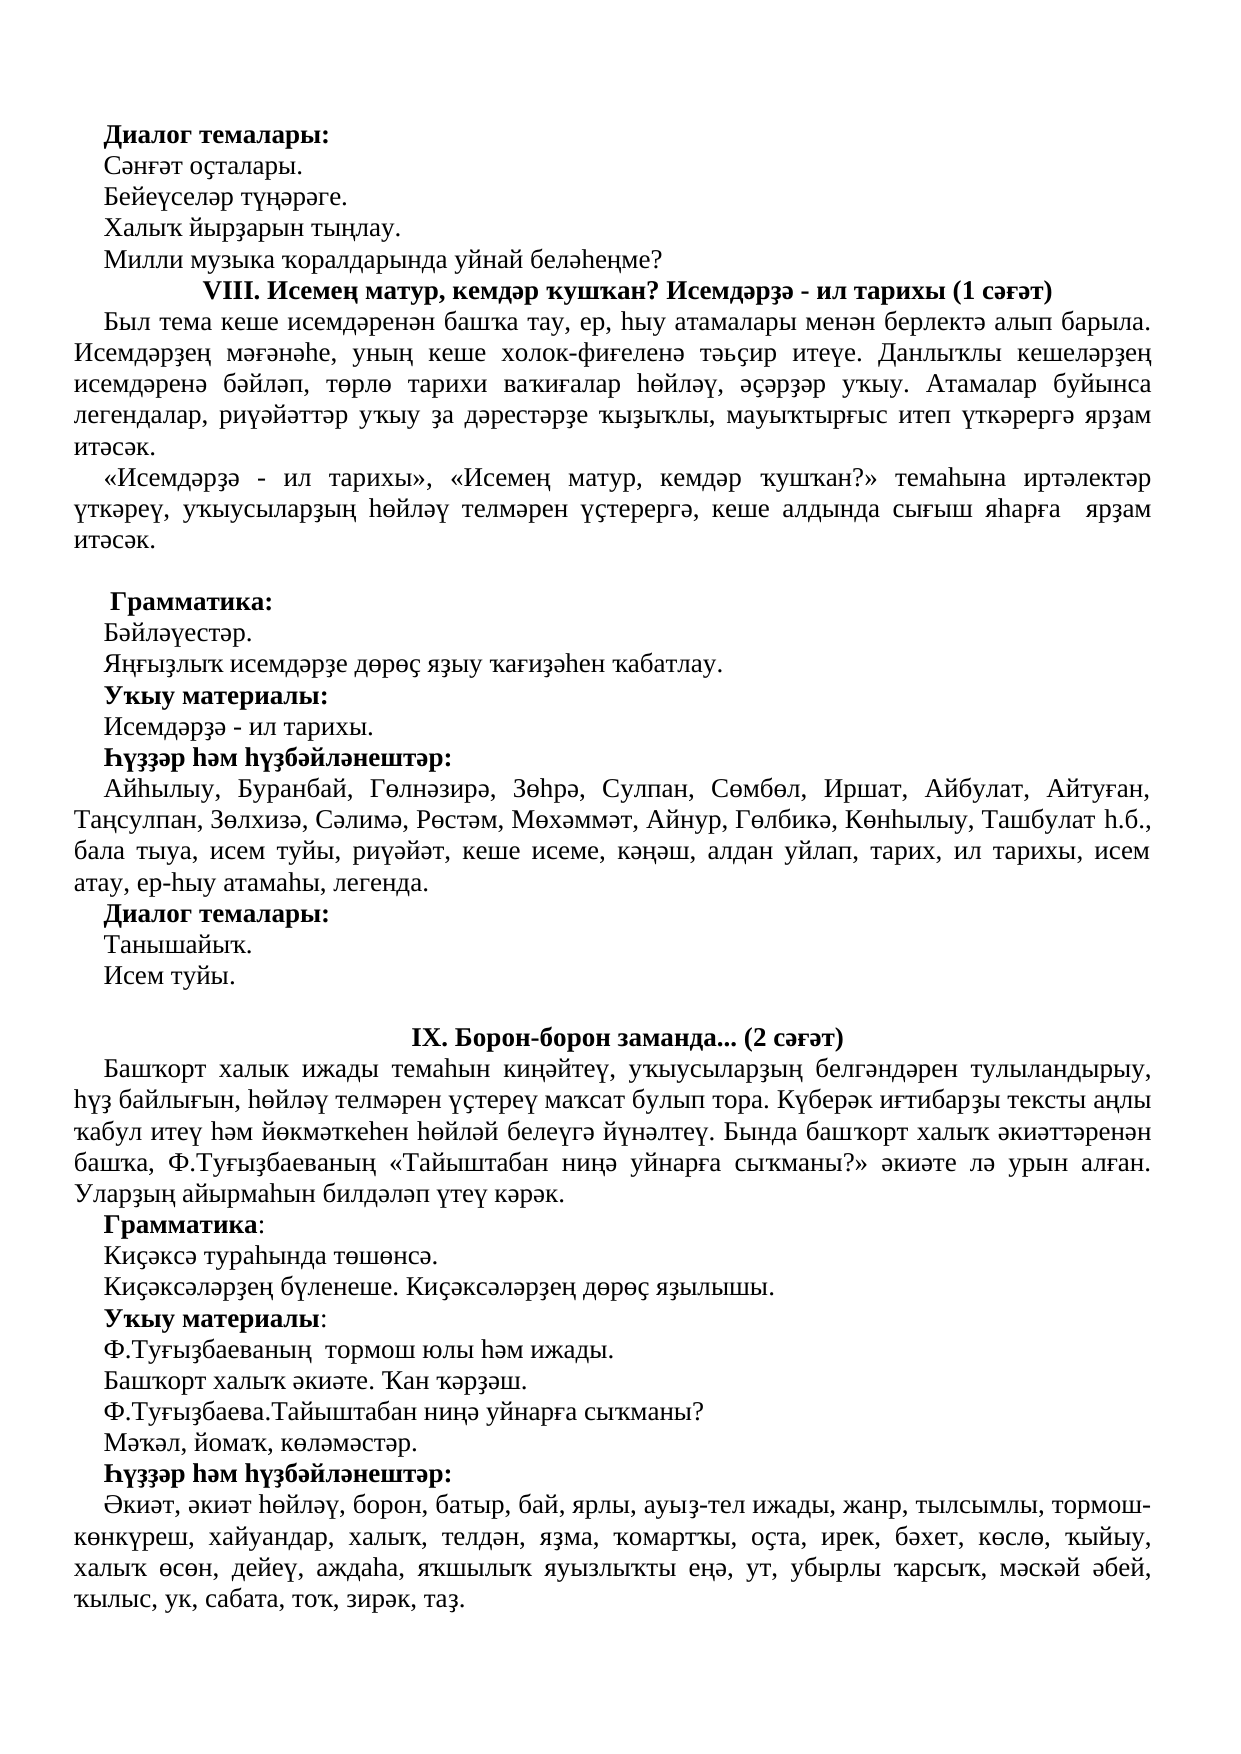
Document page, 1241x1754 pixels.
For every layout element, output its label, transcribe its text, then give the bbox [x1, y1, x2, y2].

text Уҡыу материалы: [74, 1302, 1152, 1333]
text Танышайыҡ. [74, 928, 1152, 959]
text Башҡорт халык ижады темаһын киңәйтеү, уҡыусыларҙың белгәндәрен тулыландырыу, һүҙ байлығын, һөйләү телмәрен үҫтереү маҡсат булып тора. Күберәк иғтибарҙы тексты аңлы ҡабул итеү һәм йөкмәткеһен һөйләй белеүгә йүнәлтеү. Бында башҡорт халыҡ әкиәттәренән башҡа, Ф.Туғыҙбаеваның «Тайыштабан ниңә уйнарға сыҡманы?» әкиәте лә урын алған. Уларҙың айырмаһын билдәләп үтеү кәрәк. [74, 1052, 1152, 1208]
text Диалог темалары: [74, 897, 1152, 928]
text Бәйләүестәр. [74, 616, 1152, 648]
text Бейеүселәр түңәрәге. [74, 180, 1152, 212]
text Уҡыу материалы: [74, 679, 1152, 710]
text Әкиәт, әкиәт һөйләү, борон, батыр, бай, ярлы, ауыҙ-тел ижады, жанр, тылсымлы, тормош-көнкүреш, хайуандар, халыҡ, телдән, яҙма, ҡомартҡы, оҫта, ирек, бәхет, көслө, ҡыйыу, халыҡ өсөн, дейеү, аждаһа, яҡшылыҡ яуызлыҡты еңә, ут, убырлы ҡарсыҡ, мәскәй әбей, ҡылыс, ук, сабата, тоҡ, зирәк, таҙ. [74, 1488, 1152, 1613]
text Грамматика: [74, 585, 1152, 616]
text Киҫәксә тураһында төшөнсә. [74, 1239, 1152, 1271]
text VIII. Исемең матур, кемдәр ҡушҡан? Исемдәрҙә - ил тарихы (1 сәғәт) [74, 274, 1152, 305]
text Киҫәксәләрҙең бүленеше. Киҫәксәләрҙең дөрөҫ яҙылышы. [74, 1271, 1152, 1302]
text Мәҡәл, йомаҡ, көләмәстәр. [74, 1426, 1152, 1457]
text «Исемдәрҙә - ил тарихы», «Исемең матур, кемдәр ҡушҡан?» темаһына иртәлектәр үткәреү, уҡыусыларҙың һөйләү телмәрен үҫтерергә, кеше алдында сығыш яһарға ярҙам итәсәк. [74, 461, 1152, 554]
text Был тема кеше исемдәренән башҡа тау, ер, һыу атамалары менән берлектә алып барыла. Исемдәрҙең мәғәнәһе, уның кеше холок-фиғеленә тәьҫир итеүе. Данлыҡлы кешеләрҙең исемдәренә бәйләп, төрлө тарихи ваҡиғалар һөйләү, әҫәрҙәр уҡыу. Атамалар буйынса легендалар, риүәйәттәр уҡыу ҙа дәрестәрҙе ҡыҙыҡлы, мауыҡтырғыс итеп үткәрергә ярҙам итәсәк. [74, 305, 1152, 461]
text Ф.Туғыҙбаева.Тайыштабан ниңә уйнарға сыҡманы? [74, 1395, 1152, 1426]
text IX. Борон-борон заманда... (2 сәғәт) [74, 1021, 1152, 1052]
text Айһылыу, Буранбай, Гөлнәзирә, Зөһрә, Сулпан, Сөмбөл, Иршат, Айбулат, Айтуған, Таңсулпан, Зөлхизә, Сәлимә, Рөстәм, Мөхәммәт, Айнур, Гөлбикә, Көнһылыу, Ташбулат һ.б., бала тыуа, исем туйы, риүәйәт, кеше исеме, кәңәш, алдан уйлап, тарих, ил тарихы, исем атау, ер-һыу атамаһы, легенда. [74, 772, 1152, 897]
text Диалог темалары: [74, 118, 1152, 149]
text Халыҡ йырҙарын тыңлау. [74, 212, 1152, 243]
text Милли музыка ҡоралдарында уйнай беләһеңме? [74, 243, 1152, 274]
text Ф.Туғыҙбаеваның тормош юлы һәм ижады. [74, 1333, 1152, 1364]
text Яңғыҙлыҡ исемдәрҙе дөрөҫ яҙыу ҡағиҙәһен ҡабатлау. [74, 648, 1152, 679]
text Исемдәрҙә - ил тарихы. [74, 710, 1152, 741]
text Сәнғәт оҫталары. [74, 149, 1152, 180]
text Грамматика: [74, 1208, 1152, 1239]
text Һүҙҙәр һәм һүҙбәйләнештәр: [74, 741, 1152, 772]
text Башҡорт халыҡ әкиәте. Ҡан ҡәрҙәш. [74, 1364, 1152, 1395]
text Һүҙҙәр һәм һүҙбәйләнештәр: [74, 1457, 1152, 1488]
text Исем туйы. [74, 959, 1152, 990]
